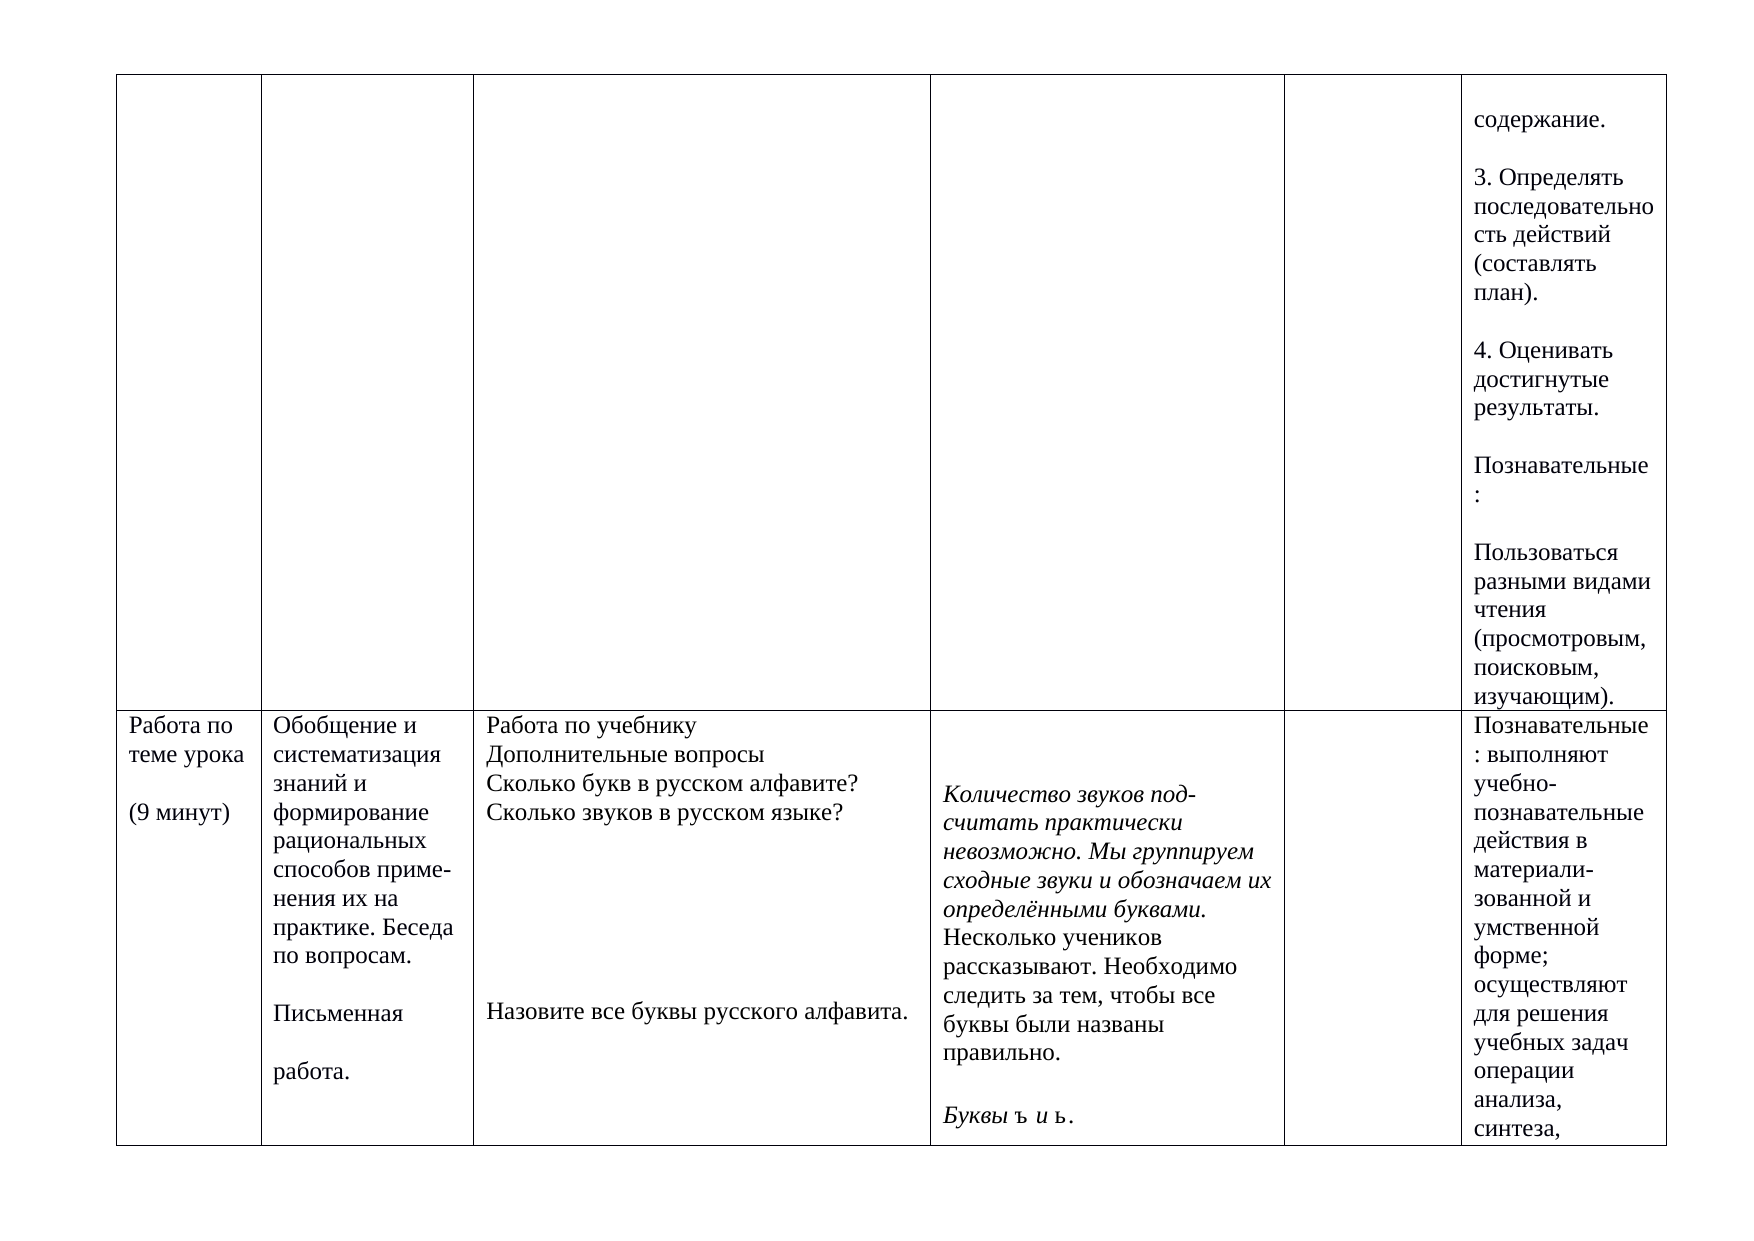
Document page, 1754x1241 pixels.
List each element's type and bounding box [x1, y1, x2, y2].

table_cell [1285, 711, 1461, 1145]
table_cell [117, 711, 261, 1145]
table_cell [262, 75, 473, 709]
table_cell [117, 75, 261, 709]
table_cell [1285, 75, 1461, 709]
table_cell [931, 711, 1284, 1145]
table_cell [1462, 711, 1666, 1145]
table_cell [931, 75, 1284, 709]
table_cell [474, 711, 930, 1145]
table_cell [262, 711, 473, 1145]
table_cell [1462, 75, 1666, 709]
table_cell [474, 75, 930, 709]
